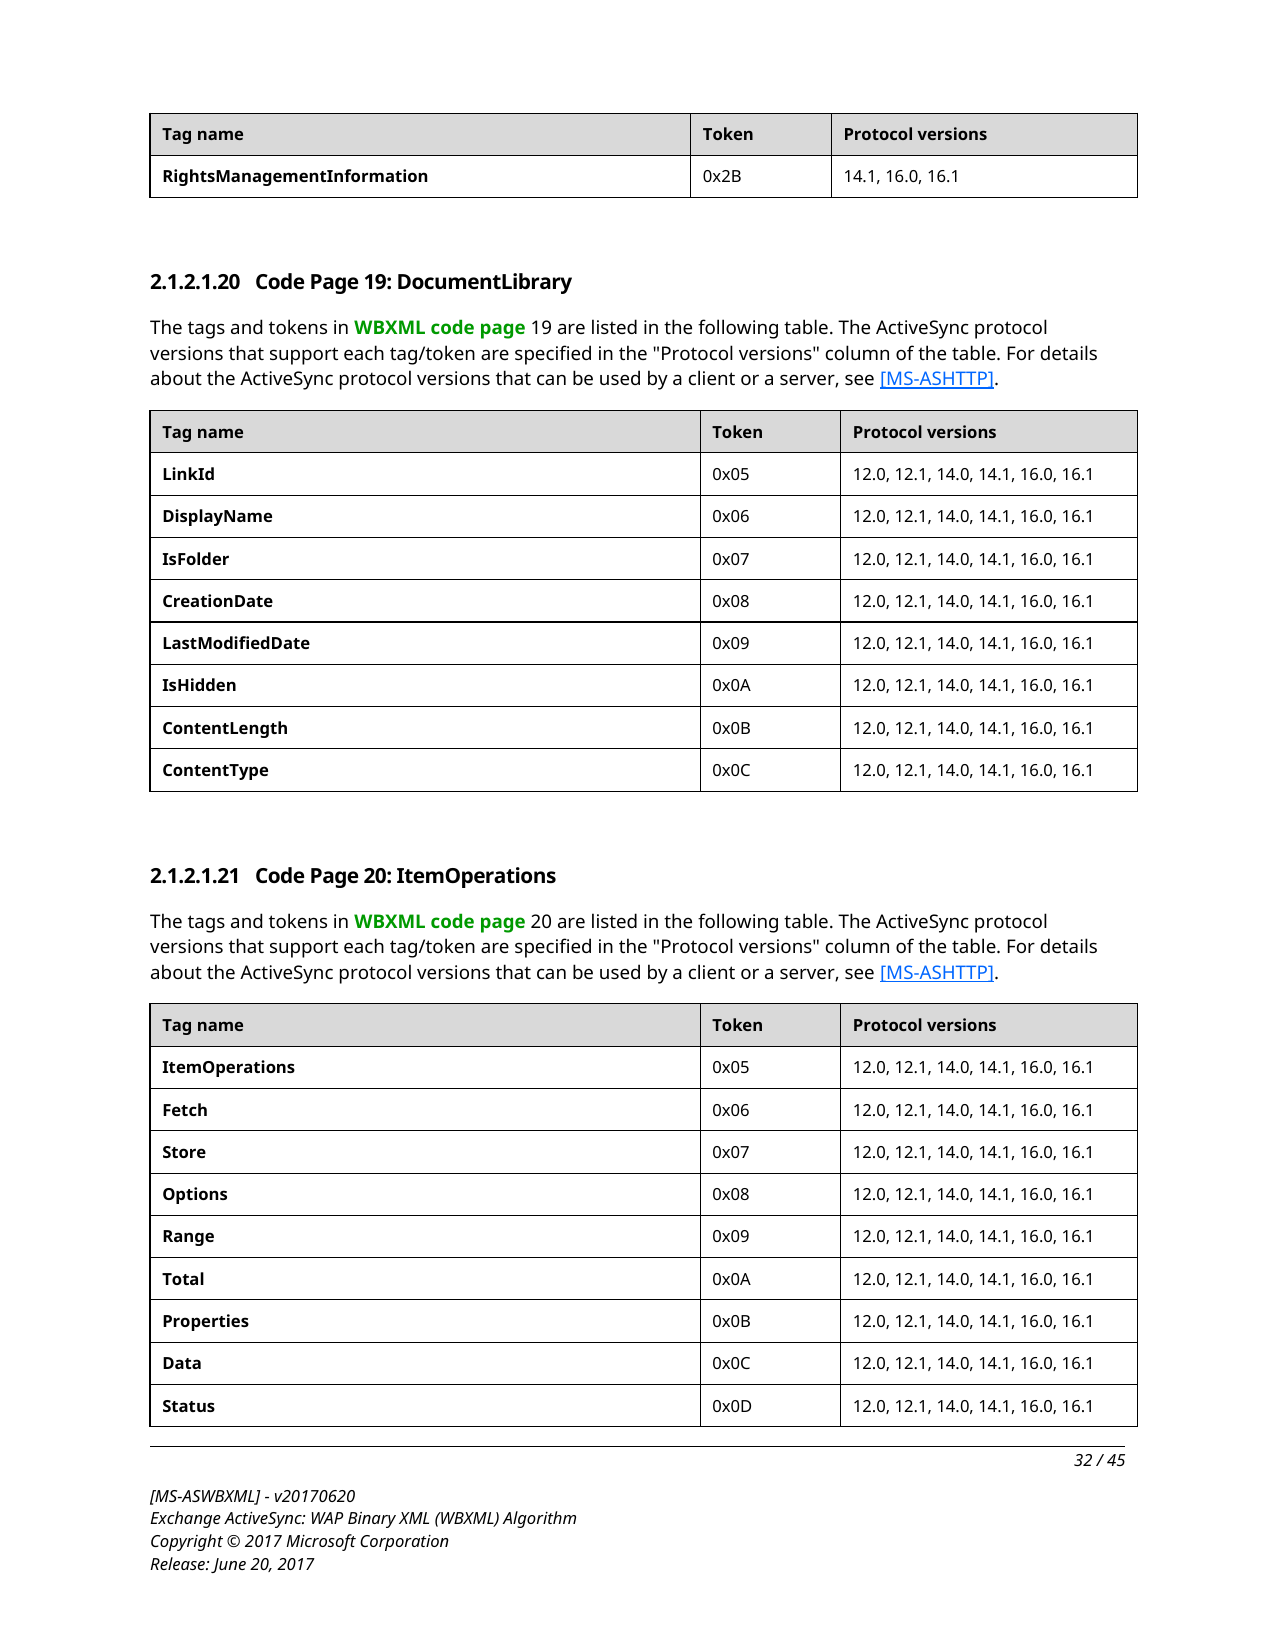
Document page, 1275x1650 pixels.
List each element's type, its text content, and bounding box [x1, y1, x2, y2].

table_cell 12.0, 12.1, 14.0, 14.1, 16.0, 16.1 [841, 623, 1137, 664]
table_cell Total [151, 1258, 700, 1299]
subtitle Code Page 20: ItemOperations [150, 861, 1125, 889]
table_cell 0x06 [701, 1089, 840, 1130]
table_cell 0x07 [701, 1131, 840, 1172]
table_cell 0x0A [701, 1258, 840, 1299]
table_cell 12.0, 12.1, 14.0, 14.1, 16.0, 16.1 [841, 1089, 1137, 1130]
table_cell Fetch [151, 1089, 700, 1130]
table_cell 12.0, 12.1, 14.0, 14.1, 16.0, 16.1 [841, 1047, 1137, 1088]
table_cell DisplayName [151, 496, 700, 537]
table_header Token [701, 411, 840, 452]
table_cell 12.0, 12.1, 14.0, 14.1, 16.0, 16.1 [841, 453, 1137, 494]
table_cell CreationDate [151, 580, 700, 621]
table_cell 0x06 [701, 496, 840, 537]
table_cell 12.0, 12.1, 14.0, 14.1, 16.0, 16.1 [841, 1131, 1137, 1172]
table_cell 0x2B [691, 156, 831, 197]
table_cell 12.0, 12.1, 14.0, 14.1, 16.0, 16.1 [841, 538, 1137, 579]
table_cell 0x0D [701, 1385, 840, 1426]
table_cell 12.0, 12.1, 14.0, 14.1, 16.0, 16.1 [841, 1385, 1137, 1426]
table_cell 0x0C [701, 749, 840, 791]
table_cell 0x07 [701, 538, 840, 579]
table_cell 12.0, 12.1, 14.0, 14.1, 16.0, 16.1 [841, 1343, 1137, 1384]
table_cell 0x05 [701, 1047, 840, 1088]
table_cell ContentLength [151, 707, 700, 748]
table_cell 0x0C [701, 1343, 840, 1384]
table_header Protocol versions [841, 1004, 1137, 1046]
table_header Tag name [151, 1004, 700, 1046]
table_cell RightsManagementInformation [151, 156, 690, 197]
table_cell 0x0A [701, 665, 840, 706]
table_cell 12.0, 12.1, 14.0, 14.1, 16.0, 16.1 [841, 665, 1137, 706]
table_cell 12.0, 12.1, 14.0, 14.1, 16.0, 16.1 [841, 1300, 1137, 1342]
table_cell Store [151, 1131, 700, 1172]
table_cell 0x08 [701, 580, 840, 621]
table_cell Data [151, 1343, 700, 1384]
table_cell Properties [151, 1300, 700, 1342]
table_cell 0x0B [701, 1300, 840, 1342]
table_cell 0x09 [701, 623, 840, 664]
table_cell LinkId [151, 453, 700, 494]
table_cell Range [151, 1216, 700, 1257]
table_header Protocol versions [841, 411, 1137, 452]
text The tags and tokens in WBXML code page 20 are listed in the following table. The ActiveSync protocol versions that support each tag/token are specified in the "Protocol versions" column of the table. For details about the ActiveSync protocol versions that can be used by a client or a server, see [MS-ASHTTP]. [150, 908, 1125, 984]
subtitle Code Page 19: DocumentLibrary [150, 267, 1125, 296]
table_cell ItemOperations [151, 1047, 700, 1088]
table_cell 12.0, 12.1, 14.0, 14.1, 16.0, 16.1 [841, 1258, 1137, 1299]
table_cell 12.0, 12.1, 14.0, 14.1, 16.0, 16.1 [841, 707, 1137, 748]
table_cell ContentType [151, 749, 700, 791]
table_cell 0x08 [701, 1174, 840, 1215]
table_cell 14.1, 16.0, 16.1 [832, 156, 1137, 197]
table_header Token [691, 114, 831, 155]
table_header Token [701, 1004, 840, 1046]
table_cell Status [151, 1385, 700, 1426]
table_cell 12.0, 12.1, 14.0, 14.1, 16.0, 16.1 [841, 580, 1137, 621]
table_header Tag name [151, 411, 700, 452]
table_cell 12.0, 12.1, 14.0, 14.1, 16.0, 16.1 [841, 749, 1137, 791]
table_header Tag name [151, 114, 690, 155]
table_cell 12.0, 12.1, 14.0, 14.1, 16.0, 16.1 [841, 1216, 1137, 1257]
table_cell LastModifiedDate [151, 623, 700, 664]
table_cell 12.0, 12.1, 14.0, 14.1, 16.0, 16.1 [841, 496, 1137, 537]
table_cell 12.0, 12.1, 14.0, 14.1, 16.0, 16.1 [841, 1174, 1137, 1215]
text The tags and tokens in WBXML code page 19 are listed in the following table. The ActiveSync protocol versions that support each tag/token are specified in the "Protocol versions" column of the table. For details about the ActiveSync protocol versions that can be used by a client or a server, see [MS-ASHTTP]. [150, 314, 1125, 391]
table_cell 0x05 [701, 453, 840, 494]
table_header Protocol versions [832, 114, 1137, 155]
table_cell 0x09 [701, 1216, 840, 1257]
table_cell IsFolder [151, 538, 700, 579]
table_cell Options [151, 1174, 700, 1215]
table_cell 0x0B [701, 707, 840, 748]
table_cell IsHidden [151, 665, 700, 706]
